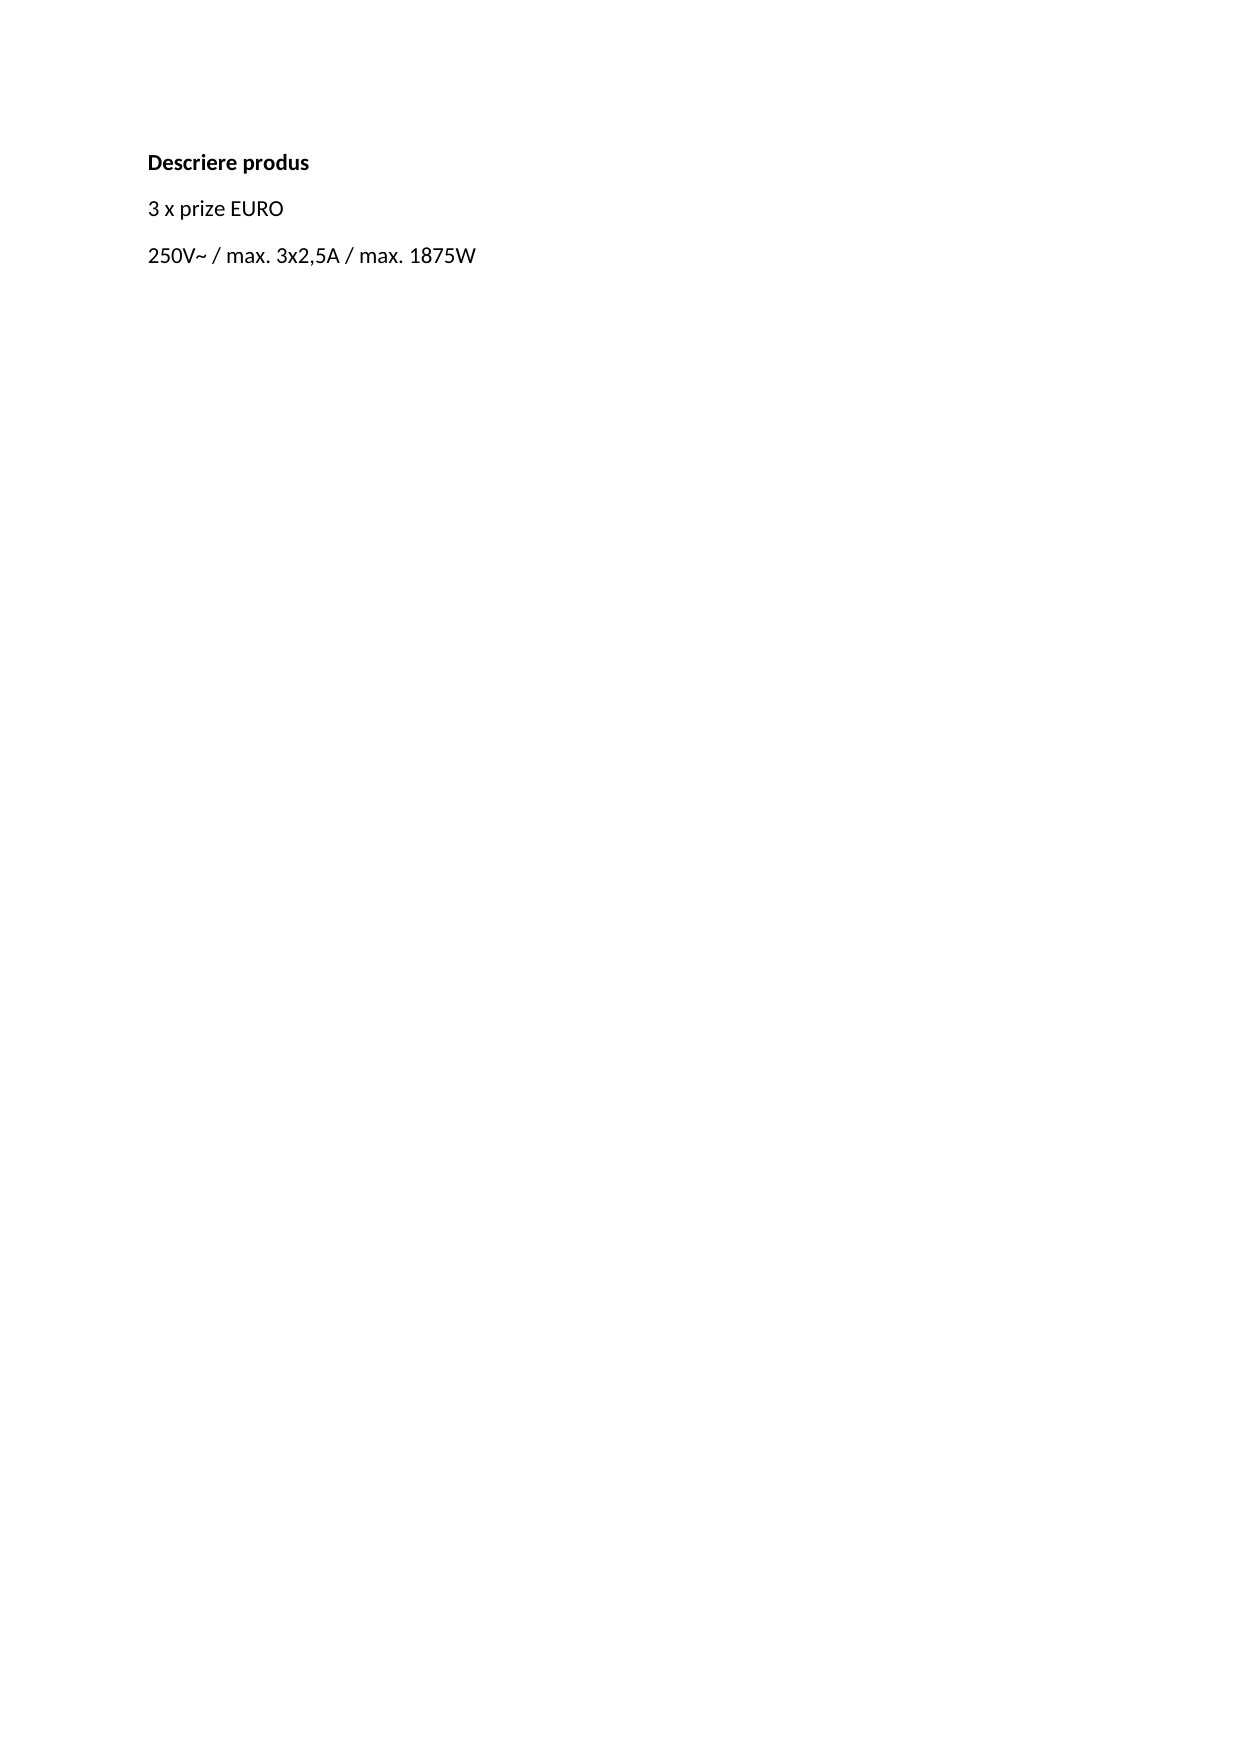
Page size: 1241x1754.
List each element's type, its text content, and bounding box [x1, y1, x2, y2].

text 3 x prize EURO [148, 194, 1093, 222]
text 250V~ / max. 3x2,5A / max. 1875W [148, 241, 1093, 269]
text Descriere produs [148, 148, 1093, 176]
